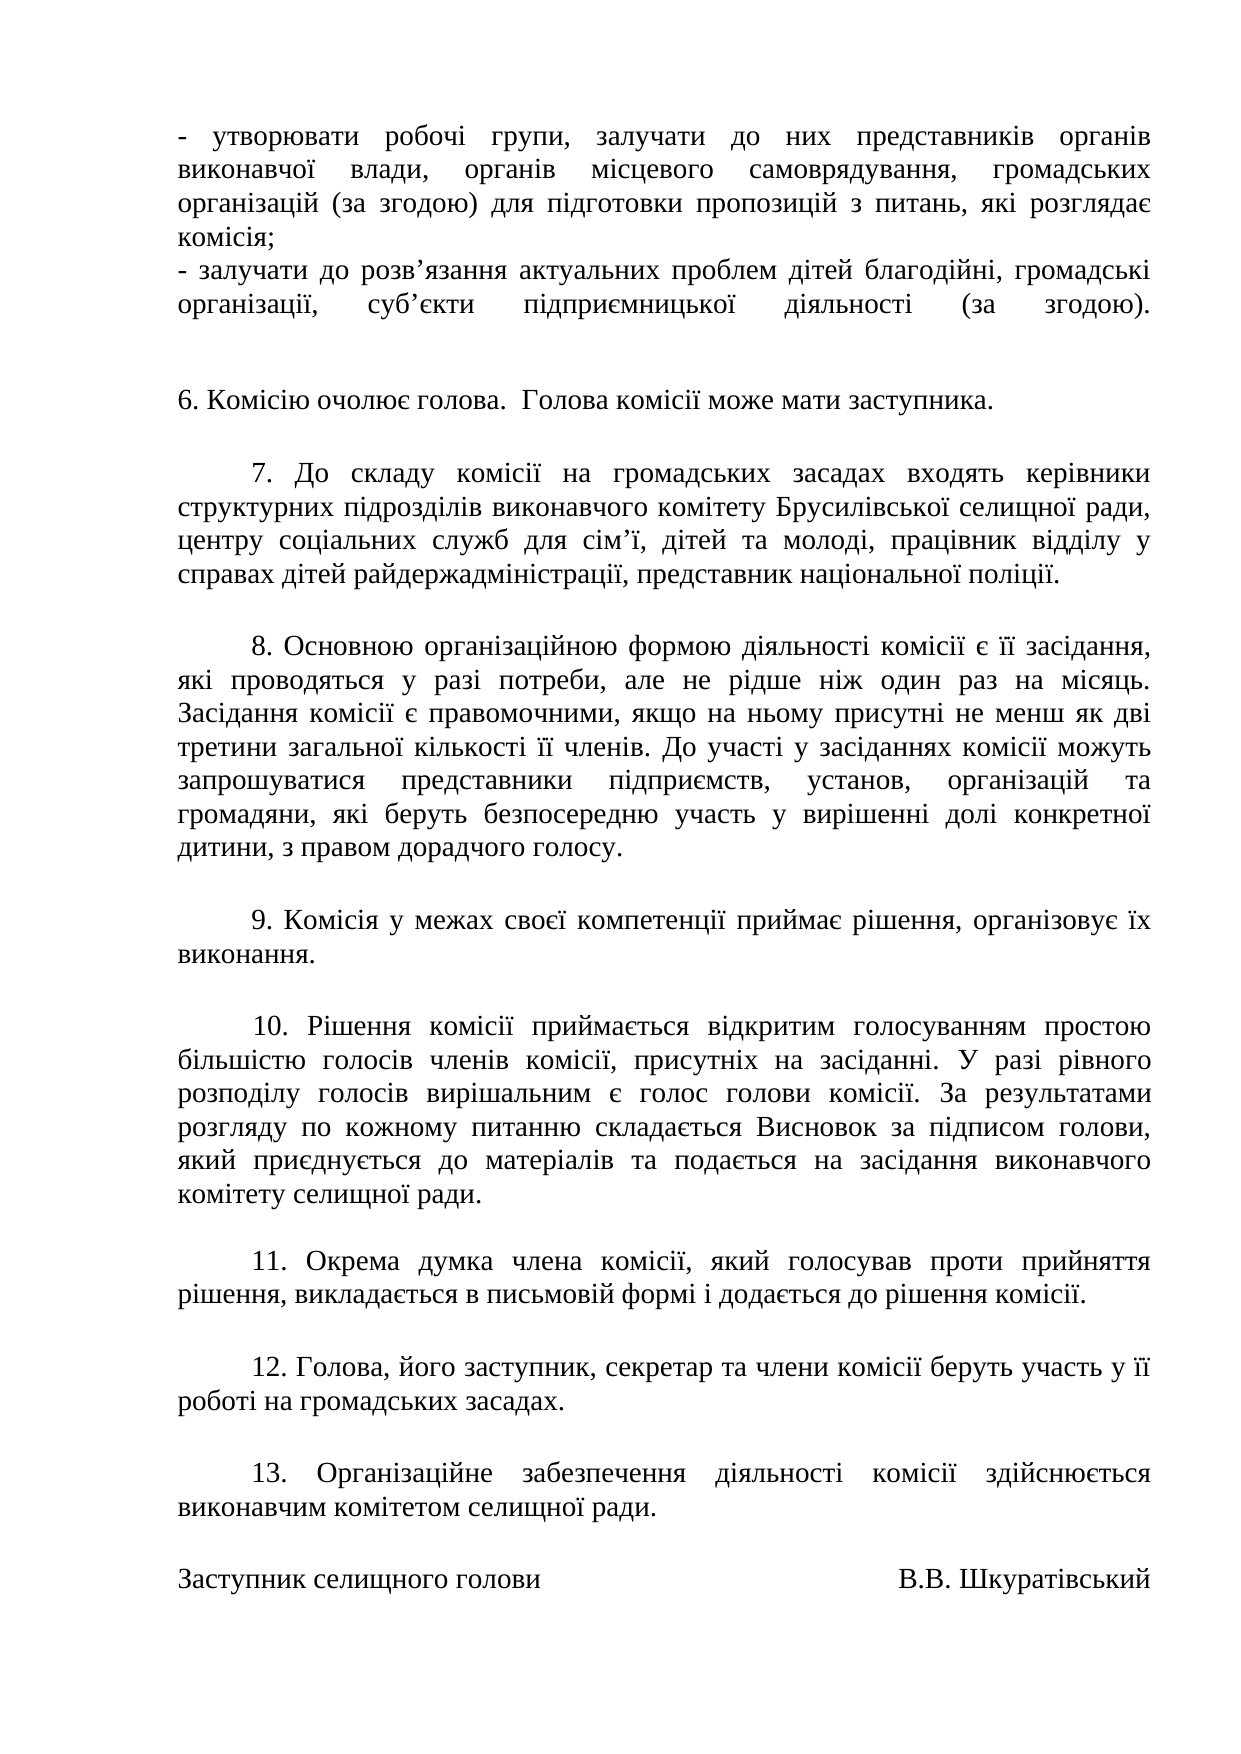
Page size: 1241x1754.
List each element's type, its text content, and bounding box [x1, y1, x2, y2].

text 13. Організаційне забезпечення діяльності комісії здійснюється виконавчим комітетом селищної ради. [177, 1455, 1152, 1522]
text 10. Рішення комісії приймається відкритим голосуванням простою більшістю голосів членів комісії, присутніх на засіданні. У разі рівного розподілу голосів вирішальним є голос голови комісії. За результатами розгляду по кожному питанню складається Висновок за підписом голови, який приєднується до матеріалів та подається на засідання виконавчого комітету селищної ради. [177, 1008, 1152, 1209]
text Заступник селищного голови В.В. Шкуратівський [177, 1562, 1152, 1595]
text 9. Комісія у межах своєї компетенції приймає рішення, організовує їх виконання. [177, 902, 1152, 969]
text 6. Комісію очолює голова. Голова комісії може мати заступника. [177, 382, 1152, 416]
text 11. Окрема думка члена комісії, який голосував проти прийняття рішення, викладається в письмовій формі і додається до рішення комісії. [177, 1243, 1152, 1310]
text 12. Голова, його заступник, секретар та члени комісії беруть участь у її роботі на громадських засадах. [177, 1349, 1152, 1416]
text 8. Основною організаційною формою діяльності комісії є її засідання, які проводяться у разі потреби, але не рідше ніж один раз на місяць. Засідання комісії є правомочними, якщо на ньому присутні не менш як дві третини загальної кількості її членів. До участі у засіданнях комісії можуть запрошуватися представники підприємств, установ, організацій та громадяни, які беруть безпосередню участь у вирішенні долі конкретної дитини, з правом дорадчого голосу. [177, 628, 1152, 863]
text 7. До складу комісії на громадських засадах входять керівники структурних підрозділів виконавчого комітету Брусилівської селищної ради, центру соціальних служб для сім’ї, дітей та молоді, працівник відділу у справах дітей райдержадміністрації, представник національної поліції. [177, 455, 1152, 589]
text - утворювати робочі групи, залучати до них представників органів виконавчої влади, органів місцевого самоврядування, громадських організацій (за згодою) для підготовки пропозицій з питань, які розглядає комісія; - залучати до розв’язання актуальних проблем дітей благодійні, громадські організації, суб’єкти підприємницької діяльності (за згодою). [177, 118, 1152, 343]
